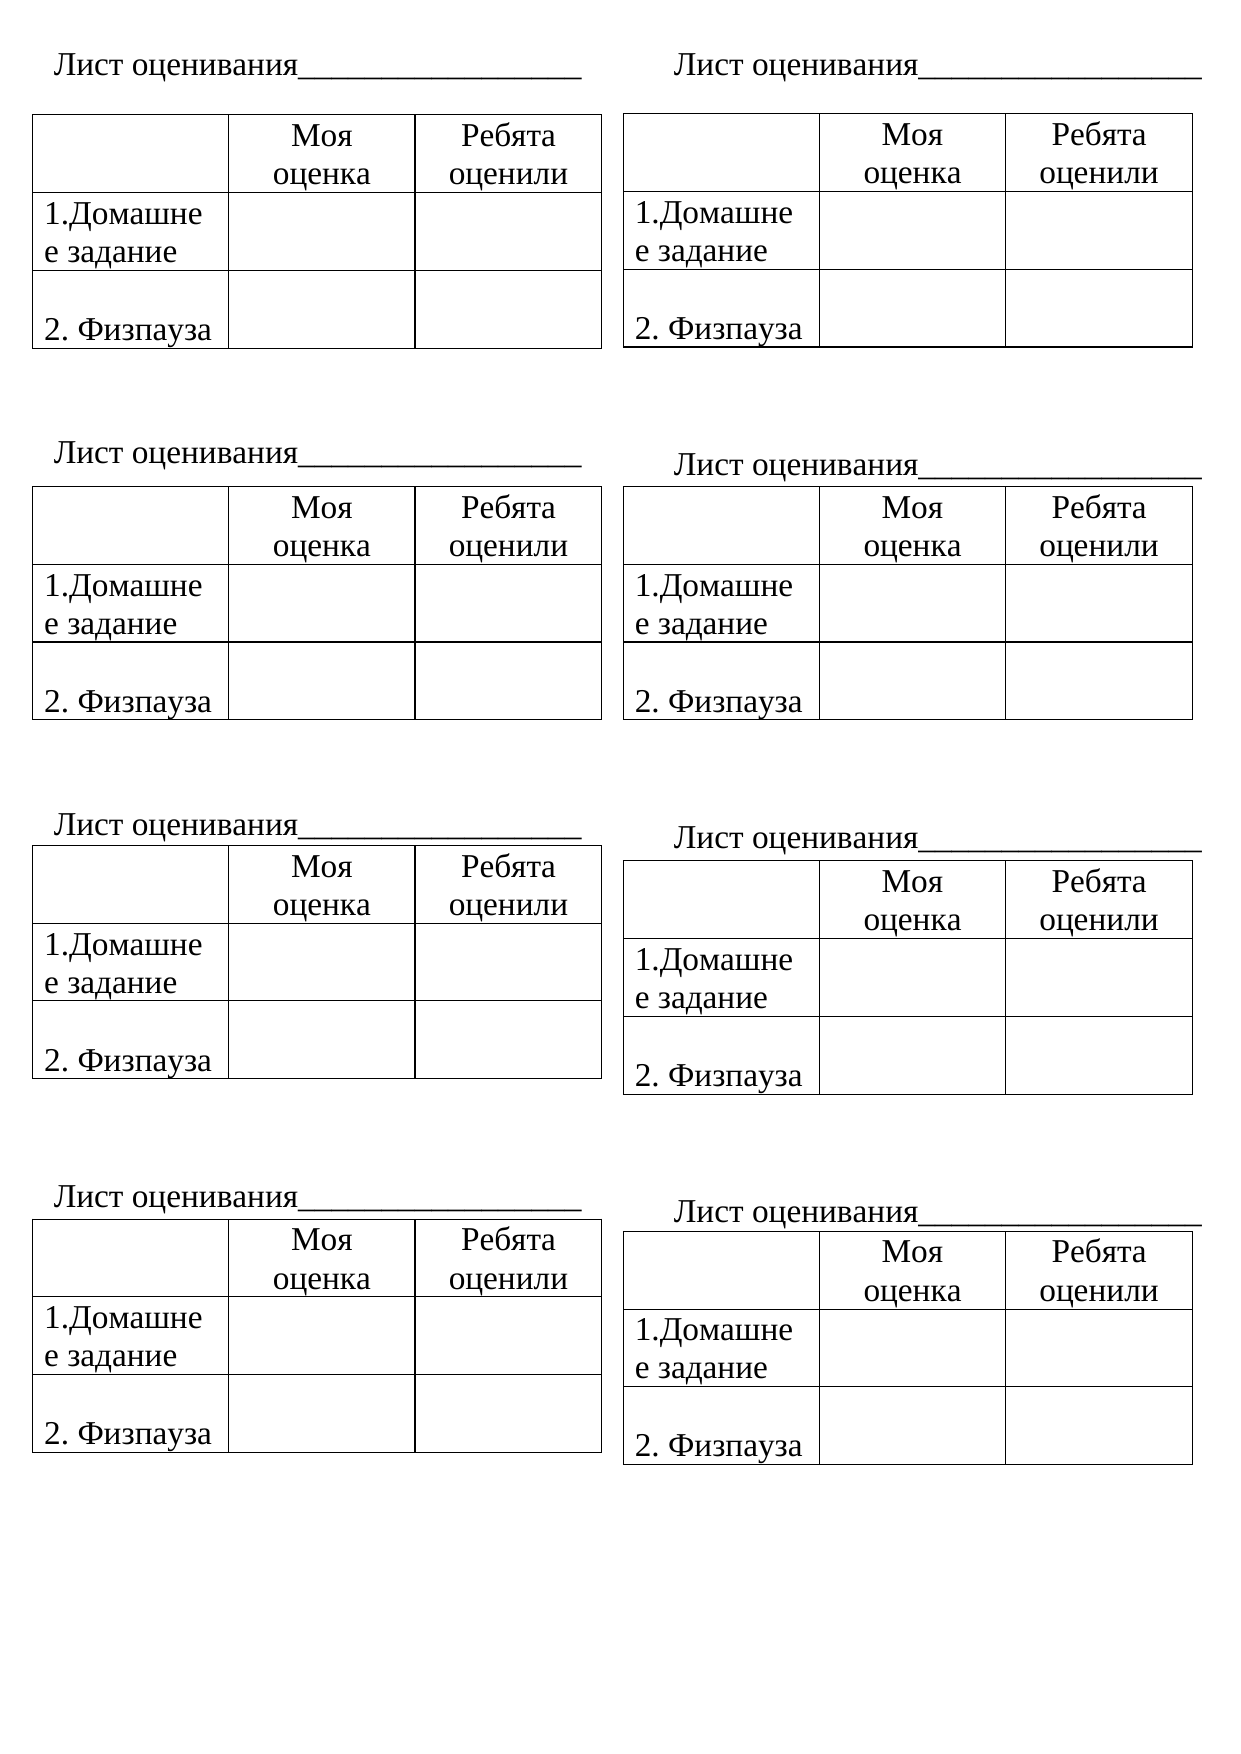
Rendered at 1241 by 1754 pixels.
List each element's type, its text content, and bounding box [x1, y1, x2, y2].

table_cell 1.Домашнее задание [624, 1310, 819, 1386]
table_cell [416, 1375, 601, 1452]
table_header Ребята оценили [1006, 1232, 1192, 1308]
table_cell [1006, 270, 1192, 346]
table_cell [229, 1001, 414, 1078]
table_header [624, 861, 819, 938]
text Лист оценивания_________________ [44, 432, 591, 471]
table_header Ребята оценили [416, 487, 601, 564]
table_cell [416, 193, 601, 270]
text Лист оценивания_________________ [664, 445, 1211, 483]
text Лист оценивания_________________ [664, 1192, 1211, 1230]
table_cell 2. Физпауза [624, 643, 819, 719]
text Лист оценивания_________________ [44, 1176, 591, 1215]
table_header Моя оценка [820, 114, 1005, 191]
table_cell [1006, 192, 1192, 269]
table_header Моя оценка [229, 115, 414, 192]
table_cell [820, 1310, 1005, 1386]
table_cell [416, 565, 601, 641]
table_cell [416, 1297, 601, 1374]
table_header Моя оценка [229, 487, 414, 564]
table_cell [416, 271, 601, 347]
table_header [33, 846, 228, 923]
table_cell [1006, 939, 1192, 1016]
table_cell 2. Физпауза [624, 1017, 819, 1093]
table_cell 1.Домашнее задание [624, 192, 819, 269]
text Лист оценивания_________________ [44, 804, 591, 842]
table_cell [820, 270, 1005, 346]
table_cell [820, 565, 1005, 641]
table_cell 1.Домашнее задание [33, 193, 228, 270]
table_header [624, 114, 819, 191]
table_cell [229, 643, 414, 719]
table_cell [820, 939, 1005, 1016]
table_header Моя оценка [229, 846, 414, 923]
table_cell 2. Физпауза [624, 1387, 819, 1464]
table_cell [1006, 1017, 1192, 1093]
table_cell [229, 565, 414, 641]
table_header Ребята оценили [1006, 114, 1192, 191]
table_header [624, 1232, 819, 1308]
table_cell 2. Физпауза [624, 270, 819, 346]
table_cell 2. Физпауза [33, 271, 228, 347]
text Лист оценивания_________________ [664, 44, 1211, 83]
table_cell [229, 271, 414, 347]
table_cell 1.Домашнее задание [33, 924, 228, 1000]
table_cell [820, 643, 1005, 719]
table_cell [1006, 1387, 1192, 1464]
table_header Моя оценка [229, 1220, 414, 1296]
table_header Моя оценка [820, 1232, 1005, 1308]
table_cell [416, 643, 601, 719]
table_cell 1.Домашнее задание [33, 565, 228, 641]
table_cell 1.Домашнее задание [624, 939, 819, 1016]
table_header Ребята оценили [1006, 487, 1192, 564]
table_cell [229, 924, 414, 1000]
table_cell [229, 193, 414, 270]
table_cell [229, 1375, 414, 1452]
table_header [33, 115, 228, 192]
table_header [33, 1220, 228, 1296]
table_cell [416, 924, 601, 1000]
table_cell [1006, 643, 1192, 719]
table_cell [229, 1297, 414, 1374]
table_cell [820, 192, 1005, 269]
table_cell [1006, 565, 1192, 641]
table_header Ребята оценили [416, 846, 601, 923]
table_header Моя оценка [820, 861, 1005, 938]
text Лист оценивания_________________ [664, 817, 1211, 856]
table_header [624, 487, 819, 564]
text Лист оценивания_________________ [44, 44, 591, 83]
table_cell 2. Физпауза [33, 1375, 228, 1452]
table_header Моя оценка [820, 487, 1005, 564]
table_cell 2. Физпауза [33, 643, 228, 719]
table_header Ребята оценили [416, 1220, 601, 1296]
table_cell 2. Физпауза [33, 1001, 228, 1078]
table_cell [820, 1387, 1005, 1464]
table_cell [1006, 1310, 1192, 1386]
table_cell [820, 1017, 1005, 1093]
table_cell 1.Домашнее задание [33, 1297, 228, 1374]
table_header Ребята оценили [1006, 861, 1192, 938]
table_cell [416, 1001, 601, 1078]
table_cell 1.Домашнее задание [624, 565, 819, 641]
table_header [33, 487, 228, 564]
table_header Ребята оценили [416, 115, 601, 192]
